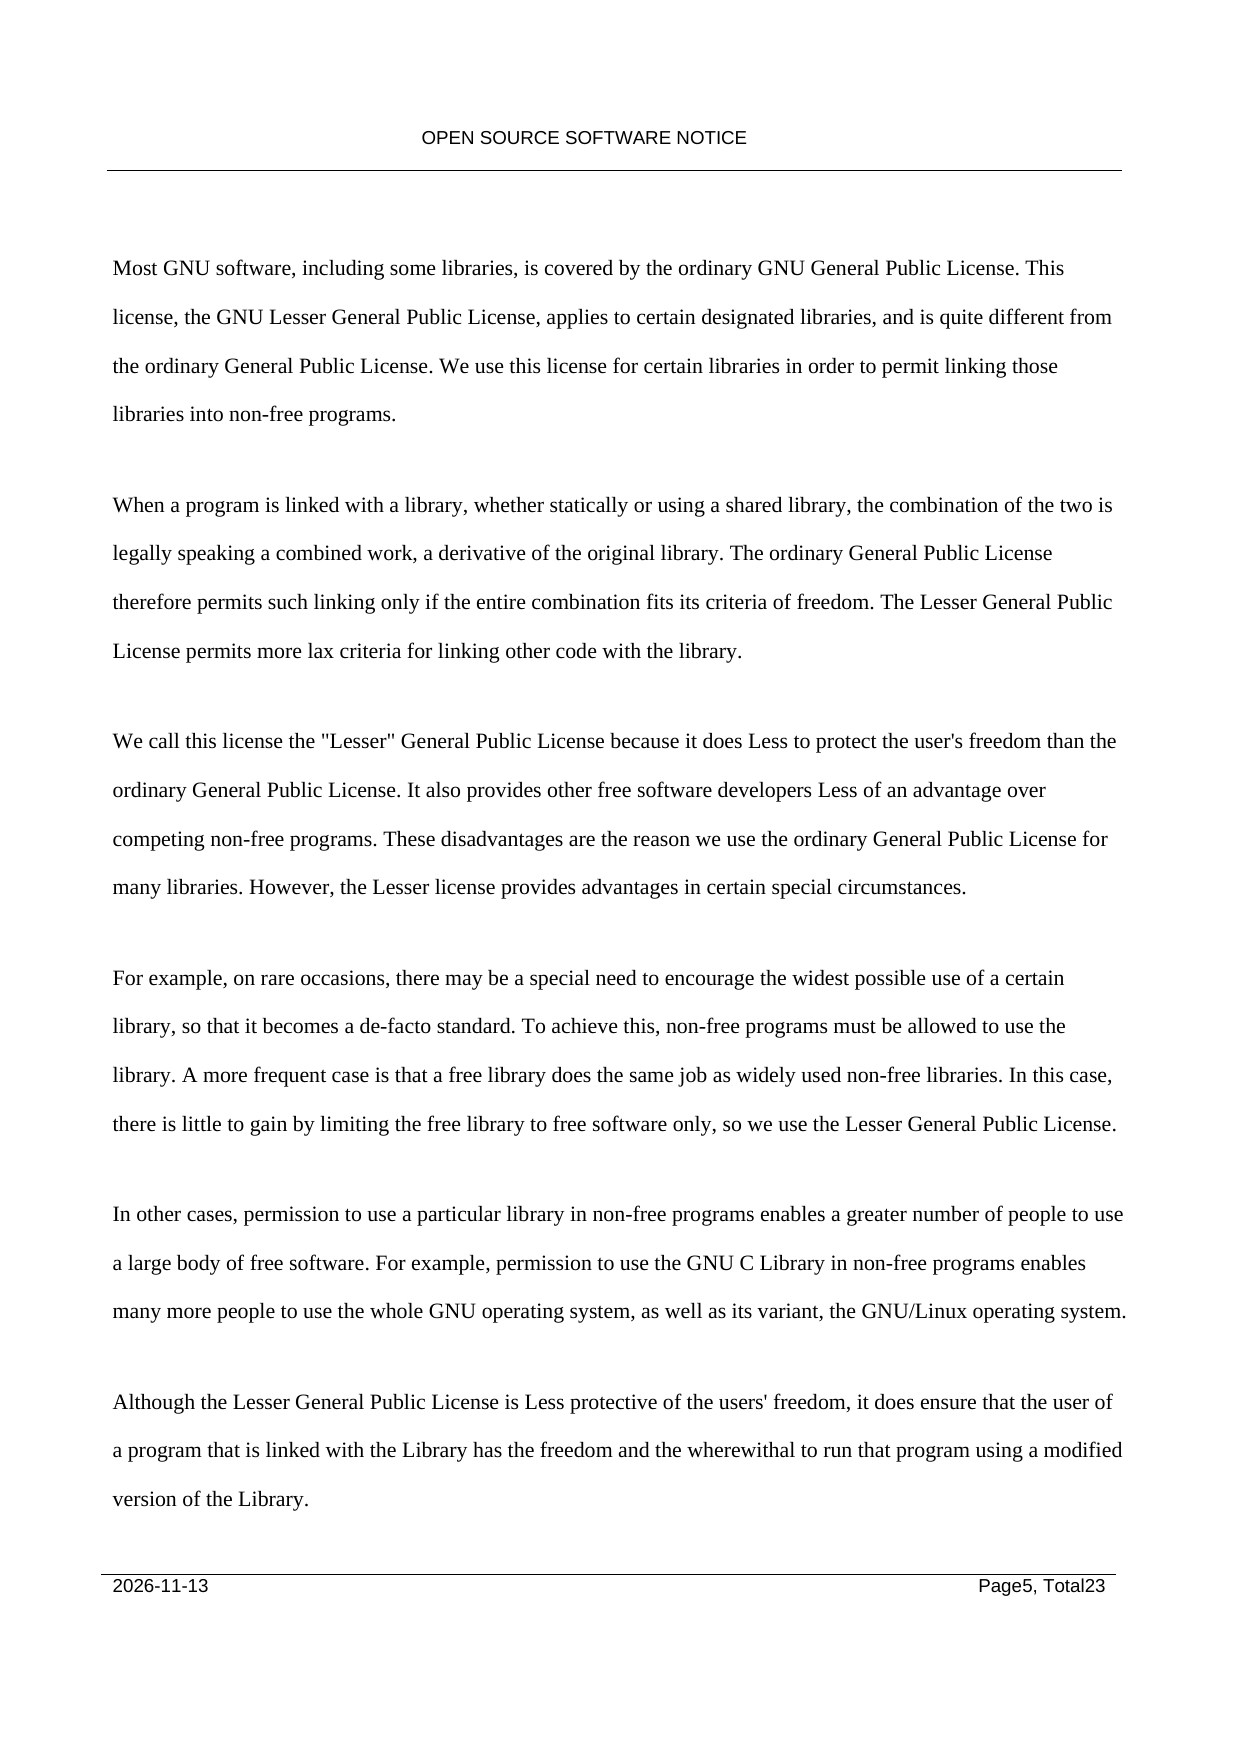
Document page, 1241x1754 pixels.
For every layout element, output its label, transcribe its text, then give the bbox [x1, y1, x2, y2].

text We call this license the "Lesser" General Public License because it does Less to protect the user's freedom than the ordinary General Public License. It also provides other free software developers Less of an advantage over competing non-free programs. These disadvantages are the reason we use the ordinary General Public License for many libraries. However, the Lesser license provides advantages in certain special circumstances. [112, 724, 1128, 903]
text When a program is linked with a library, whether statically or using a shared library, the combination of the two is legally speaking a combined work, a derivative of the original library. The ordinary General Public License therefore permits such linking only if the entire combination fits its criteria of freedom. The Lesser General Public License permits more lax criteria for linking other code with the library. [112, 488, 1128, 667]
text Although the Lesser General Public License is Less protective of the users' freedom, it does ensure that the user of a program that is linked with the Library has the freedom and the wherewithal to run that program using a modified version of the Library. [112, 1385, 1128, 1515]
text Most GNU software, including some libraries, is covered by the ordinary GNU General Public License. This license, the GNU Lesser General Public License, applies to certain designated libraries, and is quite different from the ordinary General Public License. We use this license for certain libraries in order to permit linking those libraries into non-free programs. [112, 251, 1128, 430]
text For example, on rare occasions, there may be a special need to encourage the widest possible use of a certain library, so that it becomes a de-facto standard. To achieve this, non-free programs must be allowed to use the library. A more frequent case is that a free library does the same job as widely used non-free libraries. In this case, there is little to gain by limiting the free library to free software only, so we use the Lesser General Public License. [112, 961, 1128, 1139]
text In other cases, permission to use a particular library in non-free programs enables a greater number of people to use a large body of free software. For example, permission to use the GNU C Library in non-free programs enables many more people to use the whole GNU operating system, as well as its variant, the GNU/Linux operating system. [112, 1197, 1128, 1327]
